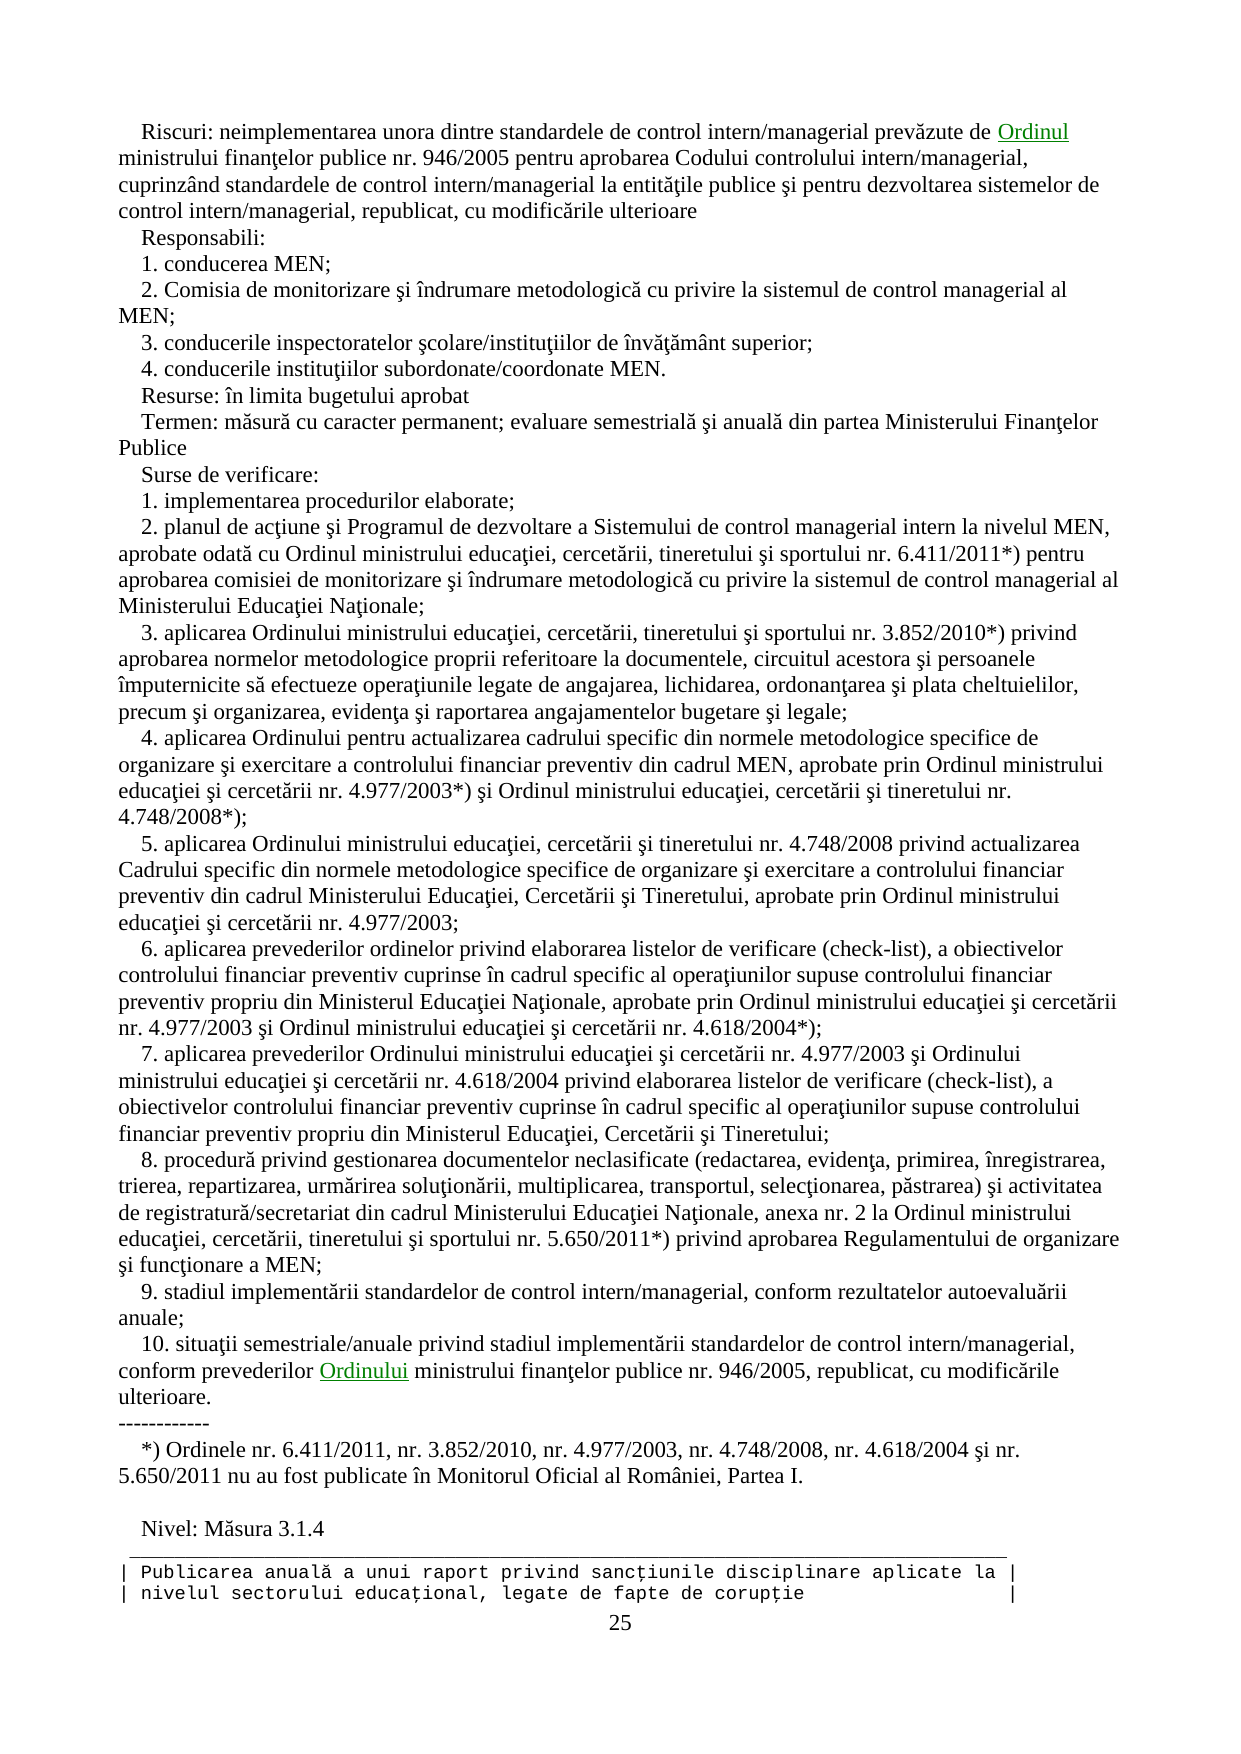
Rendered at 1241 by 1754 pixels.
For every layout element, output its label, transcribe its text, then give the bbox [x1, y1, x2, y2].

text 7. aplicarea prevederilor Ordinului ministrului educaţiei şi cercetării nr. 4.977/2003 şi Ordinului ministrului educaţiei şi cercetării nr. 4.618/2004 privind elaborarea listelor de verificare (check-list), a obiectivelor controlului financiar preventiv cuprinse în cadrul specific al operaţiunilor supuse controlului financiar preventiv propriu din Ministerul Educaţiei, Cercetării şi Tineretului; [118, 1041, 1122, 1146]
text ------------ [118, 1409, 1122, 1436]
text 10. situaţii semestriale/anuale privind stadiul implementării standardelor de control intern/managerial, conform prevederilor Ordinului ministrului finanţelor publice nr. 946/2005, republicat, cu modificările ulterioare. [118, 1330, 1122, 1409]
text *) Ordinele nr. 6.411/2011, nr. 3.852/2010, nr. 4.977/2003, nr. 4.748/2008, nr. 4.618/2004 şi nr. 5.650/2011 nu au fost publicate în Monitorul Oficial al României, Partea I. [118, 1436, 1122, 1488]
text 2. Comisia de monitorizare şi îndrumare metodologică cu privire la sistemul de control managerial al MEN; [118, 276, 1122, 329]
text 5. aplicarea Ordinului ministrului educaţiei, cercetării şi tineretului nr. 4.748/2008 privind actualizarea Cadrului specific din normele metodologice specifice de organizare şi exercitare a controlului financiar preventiv din cadrul Ministerului Educaţiei, Cercetării şi Tineretului, aprobate prin Ordinul ministrului educaţiei şi cercetării nr. 4.977/2003; [118, 830, 1122, 935]
text 9. stadiul implementării standardelor de control intern/managerial, conform rezultatelor autoevaluării anuale; [118, 1278, 1122, 1330]
text 1. implementarea procedurilor elaborate; [118, 487, 1122, 513]
text 2. planul de acţiune şi Programul de dezvoltare a Sistemului de control managerial intern la nivelul MEN, aprobate odată cu Ordinul ministrului educaţiei, cercetării, tineretului şi sportului nr. 6.411/2011*) pentru aprobarea comisiei de monitorizare şi îndrumare metodologică cu privire la sistemul de control managerial al Ministerului Educaţiei Naţionale; [118, 513, 1122, 619]
text ______________________________________________________________________________ [118, 1541, 1122, 1562]
text Nivel: Măsura 3.1.4 [118, 1515, 1122, 1541]
text Termen: măsură cu caracter permanent; evaluare semestrială şi anuală din partea Ministerului Finanţelor Publice [118, 408, 1122, 461]
text 4. aplicarea Ordinului pentru actualizarea cadrului specific din normele metodologice specifice de organizare şi exercitare a controlului financiar preventiv din cadrul MEN, aprobate prin Ordinul ministrului educaţiei şi cercetării nr. 4.977/2003*) şi Ordinul ministrului educaţiei, cercetării şi tineretului nr. 4.748/2008*); [118, 724, 1122, 830]
text Responsabili: [118, 223, 1122, 250]
text 4. conducerile instituţiilor subordonate/coordonate MEN. [118, 355, 1122, 382]
text 8. procedură privind gestionarea documentelor neclasificate (redactarea, evidenţa, primirea, înregistrarea, trierea, repartizarea, urmărirea soluţionării, multiplicarea, transportul, selecţionarea, păstrarea) şi activitatea de registratură/secretariat din cadrul Ministerului Educaţiei Naţionale, anexa nr. 2 la Ordinul ministrului educaţiei, cercetării, tineretului şi sportului nr. 5.650/2011*) privind aprobarea Regulamentului de organizare şi funcţionare a MEN; [118, 1146, 1122, 1278]
text | nivelul sectorului educaţional, legate de fapte de corupţie | [118, 1584, 1122, 1605]
text 1. conducerea MEN; [118, 250, 1122, 276]
text | Publicarea anuală a unui raport privind sancţiunile disciplinare aplicate la | [118, 1562, 1122, 1584]
text 3. aplicarea Ordinului ministrului educaţiei, cercetării, tineretului şi sportului nr. 3.852/2010*) privind aprobarea normelor metodologice proprii referitoare la documentele, circuitul acestora şi persoanele împuternicite să efectueze operaţiunile legate de angajarea, lichidarea, ordonanţarea şi plata cheltuielilor, precum şi organizarea, evidenţa şi raportarea angajamentelor bugetare şi legale; [118, 619, 1122, 724]
text 6. aplicarea prevederilor ordinelor privind elaborarea listelor de verificare (check-list), a obiectivelor controlului financiar preventiv cuprinse în cadrul specific al operaţiunilor supuse controlului financiar preventiv propriu din Ministerul Educaţiei Naţionale, aprobate prin Ordinul ministrului educaţiei şi cercetării nr. 4.977/2003 şi Ordinul ministrului educaţiei şi cercetării nr. 4.618/2004*); [118, 935, 1122, 1041]
text Riscuri: neimplementarea unora dintre standardele de control intern/managerial prevăzute de Ordinul ministrului finanţelor publice nr. 946/2005 pentru aprobarea Codului controlului intern/managerial, cuprinzând standardele de control intern/managerial la entităţile publice şi pentru dezvoltarea sistemelor de control intern/managerial, republicat, cu modificările ulterioare [118, 118, 1122, 223]
text Surse de verificare: [118, 461, 1122, 487]
text 3. conducerile inspectoratelor şcolare/instituţiilor de învăţământ superior; [118, 329, 1122, 355]
text Resurse: în limita bugetului aprobat [118, 382, 1122, 408]
